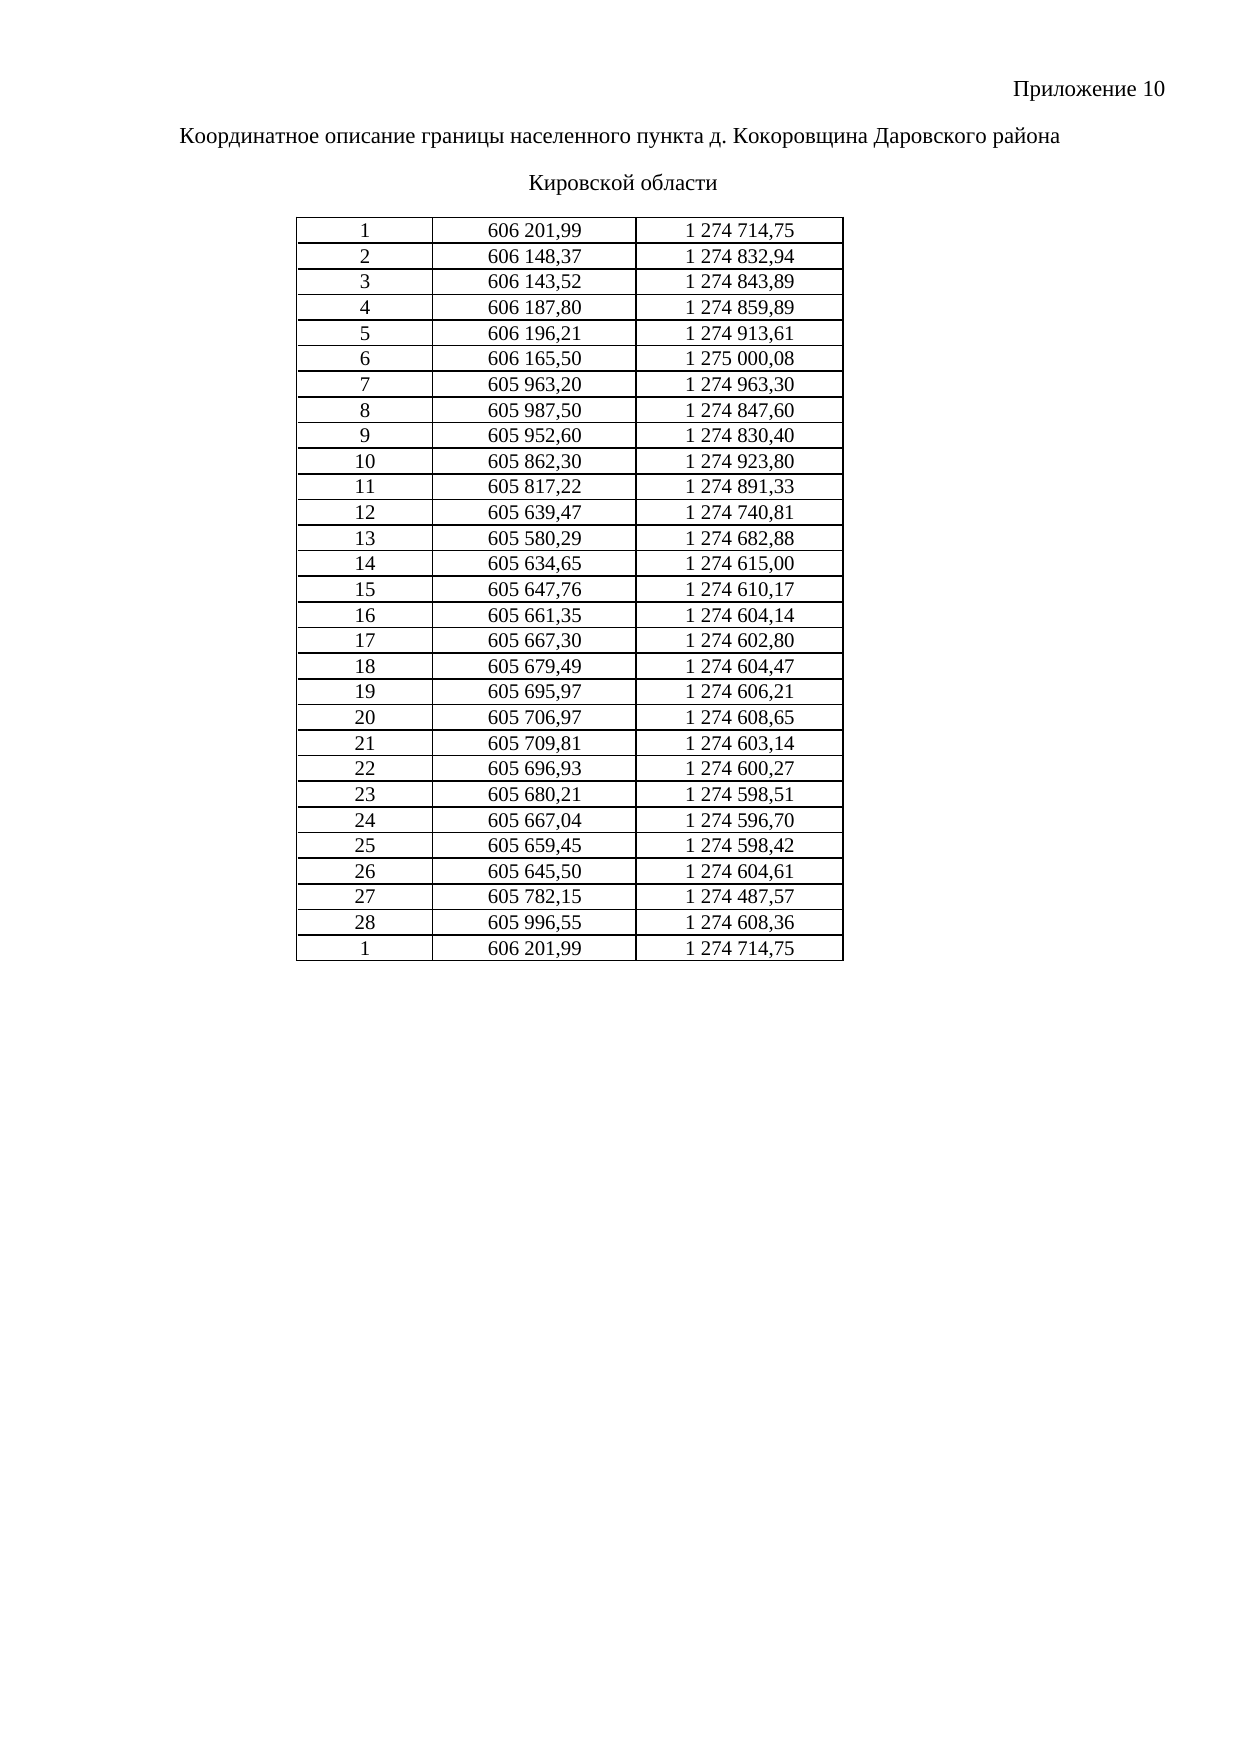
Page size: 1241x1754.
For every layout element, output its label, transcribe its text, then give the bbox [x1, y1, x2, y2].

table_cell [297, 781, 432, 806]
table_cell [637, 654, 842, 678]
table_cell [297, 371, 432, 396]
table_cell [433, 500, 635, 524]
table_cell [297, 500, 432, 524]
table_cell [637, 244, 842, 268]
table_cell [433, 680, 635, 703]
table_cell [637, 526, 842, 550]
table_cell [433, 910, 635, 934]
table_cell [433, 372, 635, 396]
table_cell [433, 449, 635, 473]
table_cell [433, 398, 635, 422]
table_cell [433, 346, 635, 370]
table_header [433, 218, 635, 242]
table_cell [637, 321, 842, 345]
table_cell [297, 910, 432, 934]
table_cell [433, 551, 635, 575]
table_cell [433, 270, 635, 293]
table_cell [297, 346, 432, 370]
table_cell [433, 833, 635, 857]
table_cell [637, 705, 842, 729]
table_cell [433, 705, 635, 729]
text Координатное описание границы населенного пункта д. Кокоровщина Даровского района [75, 122, 1165, 148]
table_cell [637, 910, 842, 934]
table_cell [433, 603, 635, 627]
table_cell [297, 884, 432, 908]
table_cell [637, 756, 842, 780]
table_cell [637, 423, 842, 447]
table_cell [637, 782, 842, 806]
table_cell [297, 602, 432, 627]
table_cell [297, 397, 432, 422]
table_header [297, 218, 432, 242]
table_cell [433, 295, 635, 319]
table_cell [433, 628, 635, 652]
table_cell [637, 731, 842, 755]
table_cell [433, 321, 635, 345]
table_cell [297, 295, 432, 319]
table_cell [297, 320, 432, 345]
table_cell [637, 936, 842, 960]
text Кировской области [75, 169, 1165, 196]
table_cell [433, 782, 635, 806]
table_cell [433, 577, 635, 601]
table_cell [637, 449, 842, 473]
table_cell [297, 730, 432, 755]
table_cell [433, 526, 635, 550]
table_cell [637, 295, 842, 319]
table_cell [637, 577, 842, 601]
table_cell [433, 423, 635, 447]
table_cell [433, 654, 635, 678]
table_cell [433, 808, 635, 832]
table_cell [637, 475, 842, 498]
text Приложение 10 [75, 75, 1165, 101]
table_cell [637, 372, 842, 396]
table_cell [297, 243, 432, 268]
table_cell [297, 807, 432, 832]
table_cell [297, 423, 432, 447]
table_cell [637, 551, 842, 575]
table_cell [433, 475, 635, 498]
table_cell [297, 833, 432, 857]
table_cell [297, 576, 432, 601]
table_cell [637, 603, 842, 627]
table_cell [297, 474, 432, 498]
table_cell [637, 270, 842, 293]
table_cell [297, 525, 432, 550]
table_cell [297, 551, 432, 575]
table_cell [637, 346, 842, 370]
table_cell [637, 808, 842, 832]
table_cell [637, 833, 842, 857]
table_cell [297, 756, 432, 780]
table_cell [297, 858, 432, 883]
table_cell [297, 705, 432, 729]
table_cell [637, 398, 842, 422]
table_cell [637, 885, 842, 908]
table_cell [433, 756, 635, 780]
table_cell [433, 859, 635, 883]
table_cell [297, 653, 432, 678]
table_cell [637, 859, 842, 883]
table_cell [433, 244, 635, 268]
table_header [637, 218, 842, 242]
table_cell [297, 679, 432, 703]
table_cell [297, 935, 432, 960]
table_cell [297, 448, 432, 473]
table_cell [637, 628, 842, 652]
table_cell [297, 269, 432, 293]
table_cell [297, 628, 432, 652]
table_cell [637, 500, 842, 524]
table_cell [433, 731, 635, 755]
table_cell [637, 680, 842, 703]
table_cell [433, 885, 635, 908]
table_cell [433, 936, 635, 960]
